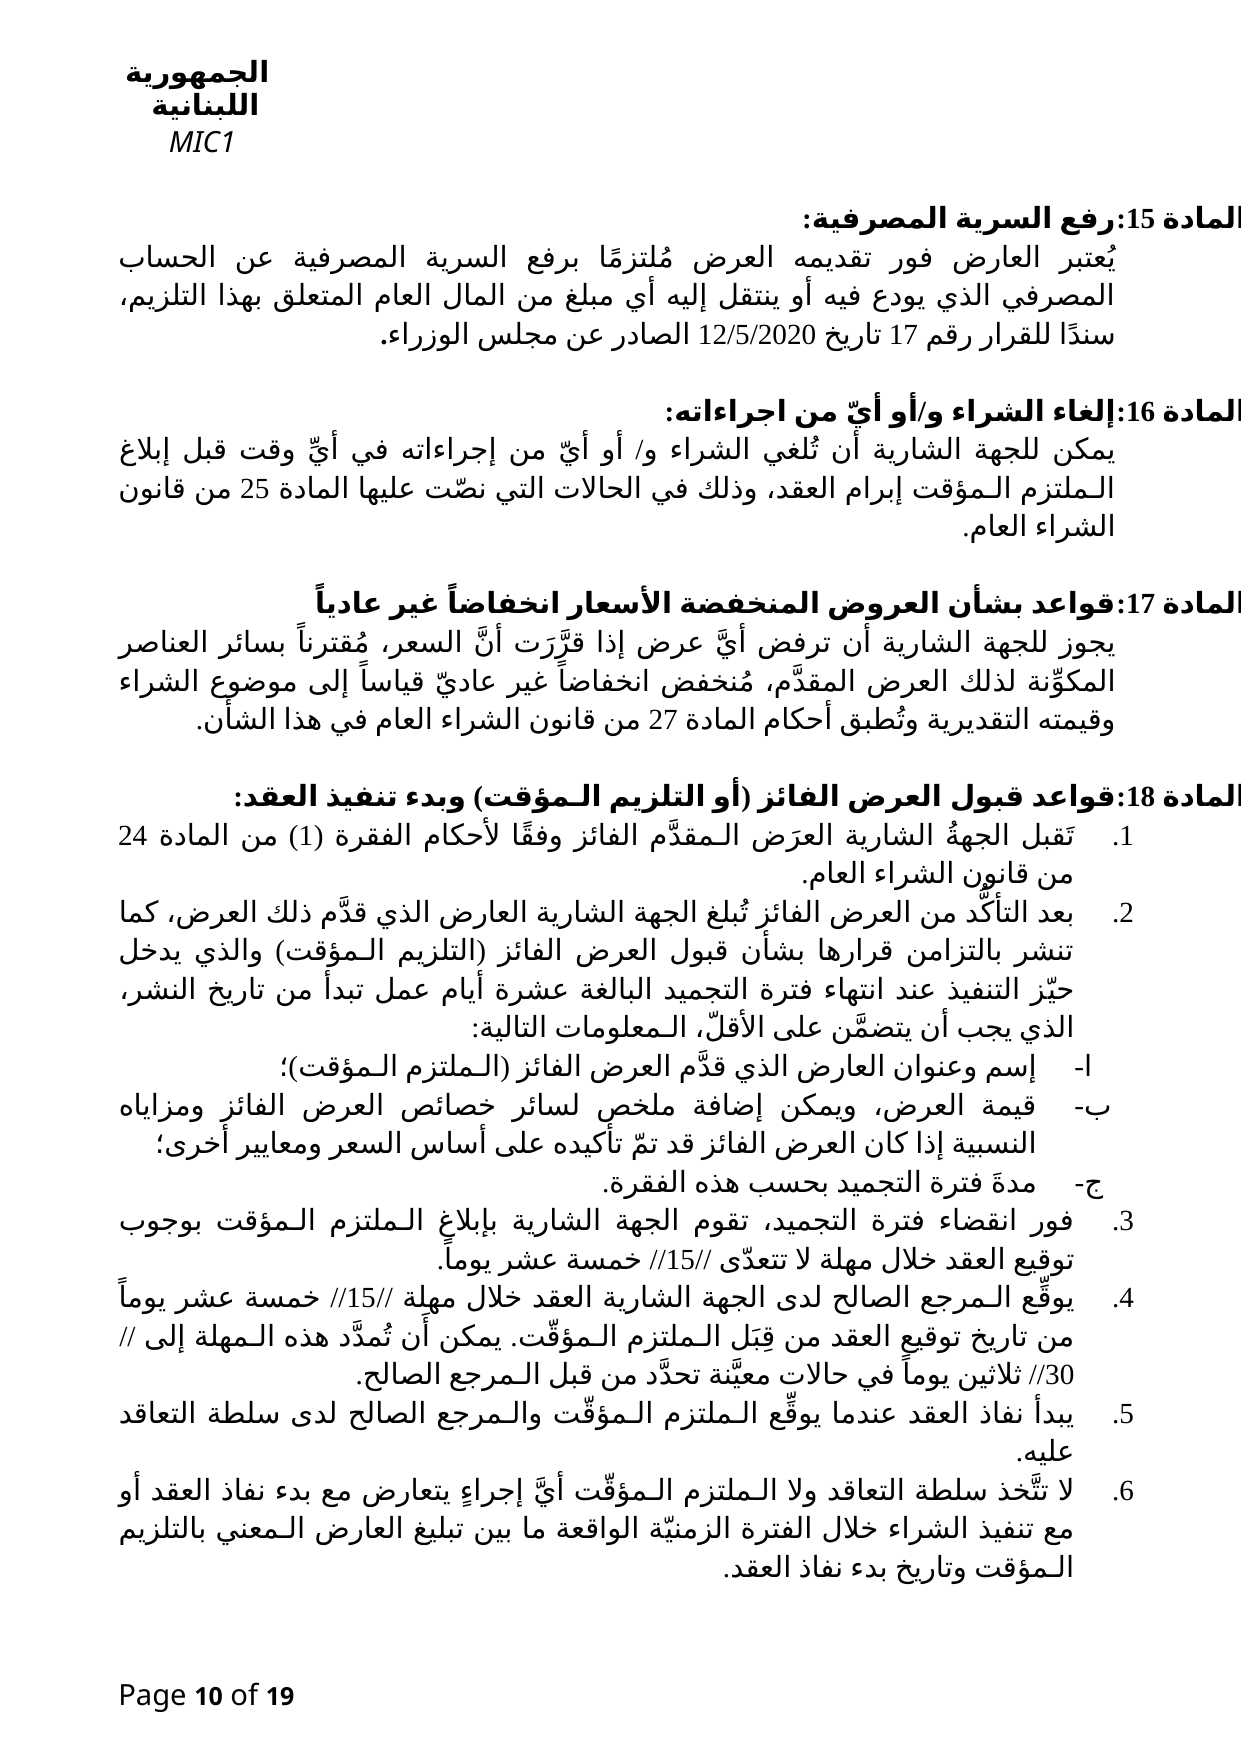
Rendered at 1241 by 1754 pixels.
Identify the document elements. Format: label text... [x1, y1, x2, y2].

list مدةَ فترة التجميد بحسب هذه الفقرة. [118, 1165, 1074, 1198]
text يجوز للجهة الشارية أن ترفض أيَّ عرض إذا قرَّرَت أنَّ السعر، مُقترناً بسائر العناصر المكوِّنة لذلك العرض المقدَّم، مُنخفض انخفاضاً غير عاديّ قياساً إلى موضوع الشراء وقيمته التقديرية وتُطبق أحكام المادة 27 من قانون الشراء العام في هذا الشأن. [118, 625, 1116, 736]
subtitle إلغاء الشراء و/أو أيّ من اجراءاته: [118, 394, 1116, 427]
list إسم وعنوان العارض الذي قدَّم العرض الفائز (الـملتزم الـمؤقت)؛ [118, 1049, 1074, 1083]
text يُعتبر العارض فور تقديمه العرض مُلتزمًا برفع السرية المصرفية عن الحساب المصرفي الذي يودع فيه أو ينتقل إليه أي مبلغ من المال العام المتعلق بهذا التلزيم، سندًا للقرار رقم 17 تاريخ 12/5/2020 الصادر عن مجلس الوزراء. [118, 240, 1116, 350]
list تَقبل الجهةُ الشارية العرَض الـمقدَّم الفائز وفقًا لأحكام الفقرة (1) من المادة 24 من قانون الشراء العام. [118, 818, 1112, 890]
subtitle قواعد قبول العرض الفائز (أو التلزيم الـمؤقت) وبدء تنفيذ العقد: [118, 779, 1116, 813]
text يمكن للجهة الشارية أن تُلغي الشراء و/ أو أيّ من إجراءاته في أيِّ وقت قبل إبلاغ الـملتزم الـمؤقت إبرام العقد، وذلك في الحالات التي نصّت عليها المادة 25 من قانون الشراء العام. [118, 432, 1116, 543]
list يبدأ نفاذ العقد عندما يوقِّع الـملتزم الـمؤقّت والـمرجع الصالح لدى سلطة التعاقد عليه. [118, 1396, 1112, 1468]
list يوقِّع الـمرجع الصالح لدى الجهة الشارية العقد خلال مهلة //15// خمسة عشر يوماً من تاريخ توقيع العقد من قِبَل الـملتزم الـمؤقّت. يمكن أَن تُمدَّد هذه الـمهلة إلى //30// ثلاثين يوماً في حالات معيَّنة تحدَّد من قبل الـمرجع الصالح. [118, 1280, 1112, 1391]
list قيمة العرض، ويمكن إضافة ملخص لسائر خصائص العرض الفائز ومزاياه النسبية إذا كان العرض الفائز قد تمّ تأكيده على أساس السعر ومعايير أخرى؛ [118, 1088, 1074, 1160]
subtitle رفع السرية المصرفية: [118, 201, 1116, 235]
list لا تتَّخذ سلطة التعاقد ولا الـملتزم الـمؤقّت أيَّ إجراءٍ يتعارض مع بدء نفاذ العقد أو مع تنفيذ الشراء خلال الفترة الزمنيّة الواقعة ما بين تبليغ العارض الـمعني بالتلزيم الـمؤقت وتاريخ بدء نفاذ العقد. [118, 1473, 1112, 1584]
list فور انقضاء فترة التجميد، تقوم الجهة الشارية بإبلاغ الـملتزم الـمؤقت بوجوب توقيع العقد خلال مهلة لا تتعدّى //15// خمسة عشر يوماً. [118, 1203, 1112, 1275]
subtitle قواعد بشأن العروض المنخفضة الأسعار انخفاضاً غير عادياً [118, 587, 1116, 620]
list بعد التأكُّد من العرض الفائز تُبلغ الجهة الشارية العارض الذي قدَّم ذلك العرض، كما تنشر بالتزامن قرارها بشأن قبول العرض الفائز (التلزيم الـمؤقت) والذي يدخل حيّز التنفيذ عند انتهاء فترة التجميد البالغة عشرة أيام عمل تبدأ من تاريخ النشر، الذي يجب أن يتضمَّن على الأقلّ، الـمعلومات التالية: [118, 895, 1112, 1044]
